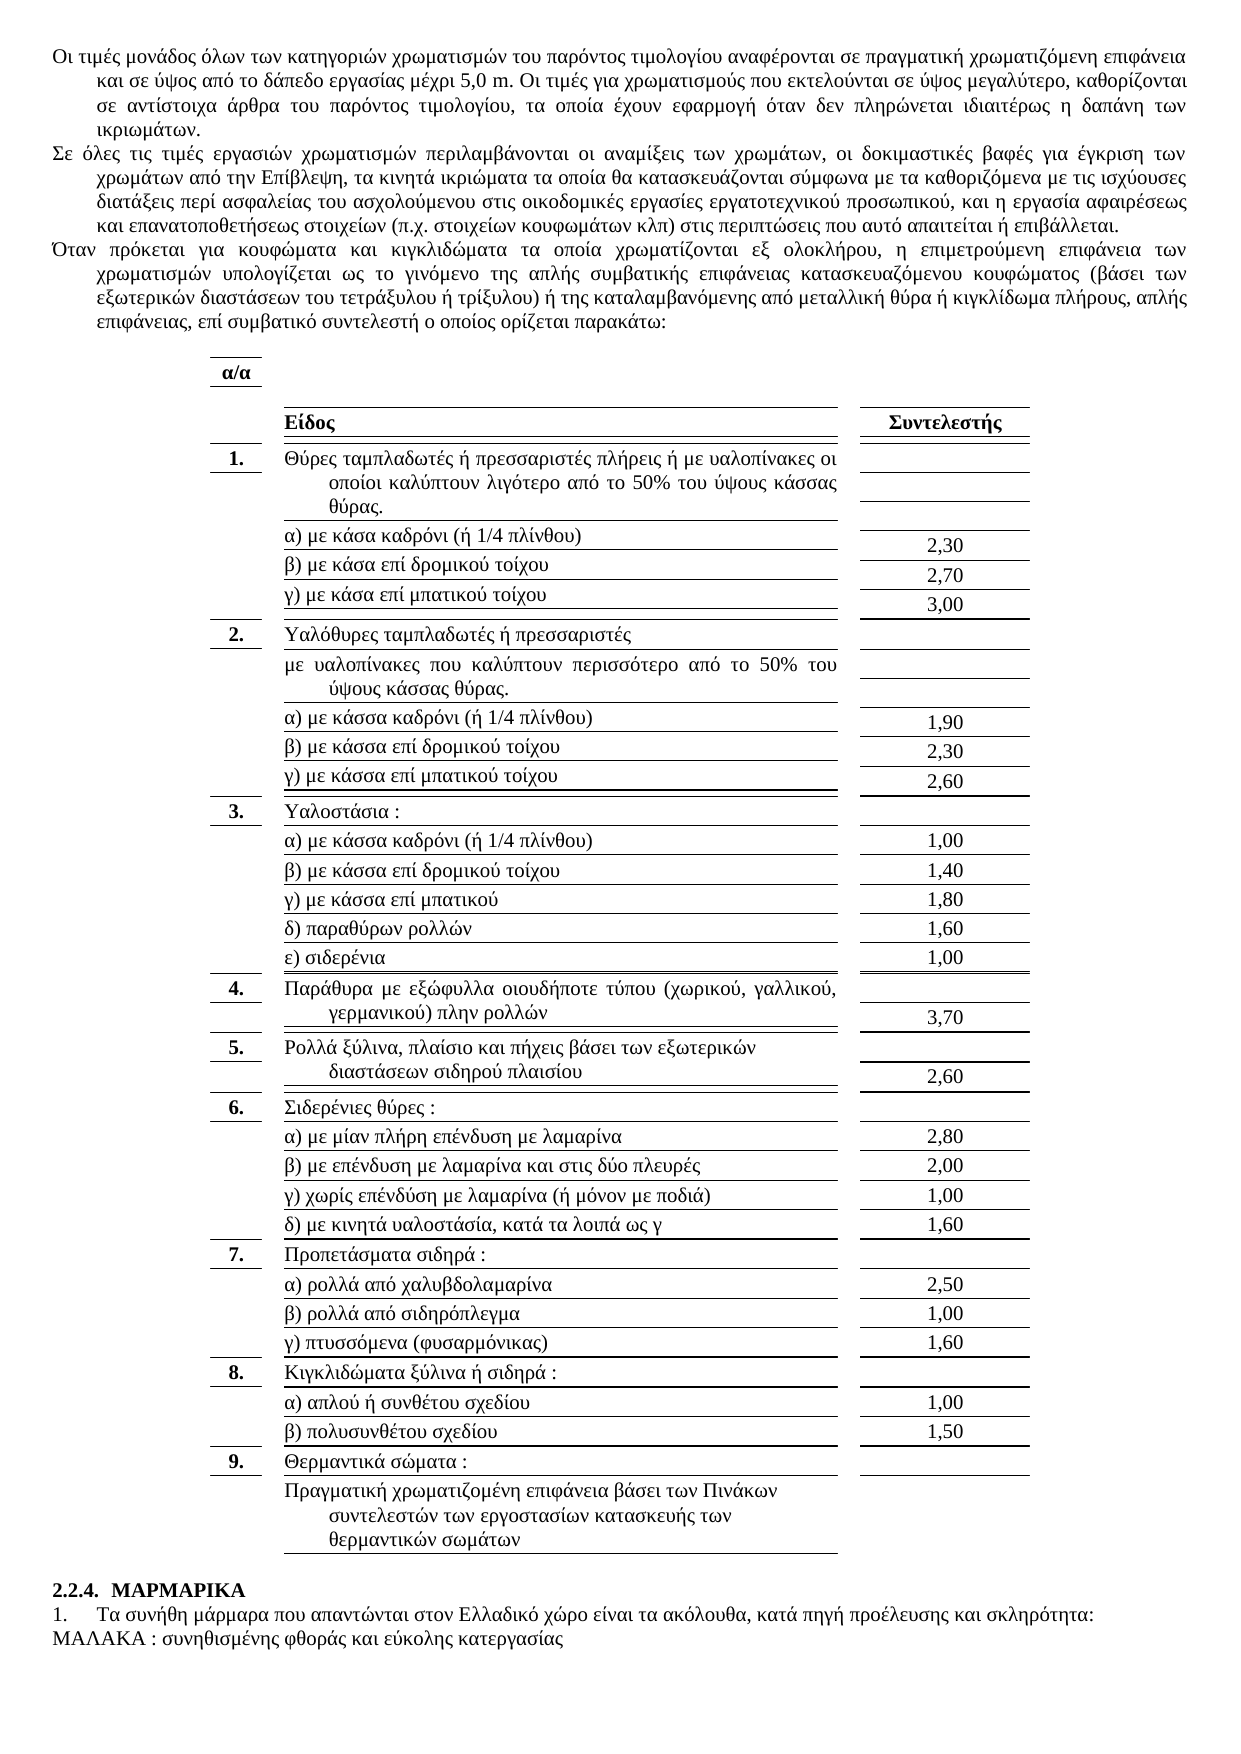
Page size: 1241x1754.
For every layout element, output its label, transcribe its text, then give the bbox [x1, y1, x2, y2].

table_cell 1. [199, 443, 273, 619]
table_cell 5. [199, 1032, 273, 1092]
table_cell Προπετάσματα σιδηρά : α) ρολλά από χαλυβδολαμαρίνα β) ρολλά από σιδηρόπλεγμα γ) πτυσσόμενα (φυσαρμόνικας) [273, 1239, 849, 1357]
table_cell 2,30 2,70 3,00 [849, 443, 1041, 619]
table_cell 3,70 [849, 973, 1041, 1032]
table_cell Σιδερένιες θύρες : α) με μίαν πλήρη επένδυση με λαμαρίνα β) με επένδυση με λαμαρίνα και στις δύο πλευρές γ) χωρίς επένδύση με λαμαρίνα (ή μόνον με ποδιά) δ) με κινητά υαλοστάσία, κατά τα λοιπά ως γ [273, 1092, 849, 1239]
table_header α/α [199, 357, 273, 442]
table_cell 1,90 2,30 2,60 [849, 619, 1041, 796]
table_cell Θερμαντικά σώματα : Πραγματική χρωματιζομένη επιφάνεια βάσει των Πινάκων συντελεστών των εργοστασίων κατασκευής των θερμαντικών σωμάτων [273, 1446, 849, 1554]
list ΜΑΡΜΑΡΙΚΑ [52, 1578, 1188, 1602]
table_cell Θύρες ταμπλαδωτές ή πρεσσαριστές πλήρεις ή με υαλοπίνακες οι οποίοι καλύπτουν λιγότερο από το 50% του ύψους κάσσας θύρας. α) με κάσα καδρόνι (ή 1/4 πλίνθου) β) με κάσα επί δρομικού τοίχου γ) με κάσα επί μπατικού τοίχου [273, 443, 849, 619]
table_cell Ρολλά ξύλινα, πλαίσιο και πήχεις βάσει των εξωτερικών διαστάσεων σιδηρού πλαισίου [273, 1032, 849, 1092]
table_cell 3. [199, 796, 273, 972]
text Οι τιμές μονάδος όλων των κατηγοριών χρωματισμών του παρόντος τιμολογίου αναφέρονται σε πραγματική χρωματιζόμενη επιφάνεια και σε ύψος από το δάπεδο εργασίας μέχρι 5,0 m. Οι τιμές για χρωματισμούς που εκτελούνται σε ύψος μεγαλύτερο, καθορίζονται σε αντίστοιχα άρθρα του παρόντος τιμολογίου, τα οποία έχουν εφαρμογή όταν δεν πληρώνεται ιδιαιτέρως η δαπάνη των ικριωμάτων. [52, 44, 1188, 141]
table_cell 7. [199, 1239, 273, 1357]
table_cell Υαλοστάσια : α) με κάσσα καδρόνι (ή 1/4 πλίνθου) β) με κάσσα επί δρομικού τοίχου γ) με κάσσα επί μπατικού δ) παραθύρων ρολλών ε) σιδερένια [273, 796, 849, 972]
table_cell Παράθυρα με εξώφυλλα οιουδήποτε τύπου (χωρικού, γαλλικού, γερμανικού) πλην ρολλών [273, 973, 849, 1032]
table_cell 2. [199, 619, 273, 796]
table_header Συντελεστής [849, 357, 1041, 442]
table_cell 6. [199, 1092, 273, 1239]
text Όταν πρόκεται για κουφώματα και κιγκλιδώματα τα οποία χρωματίζονται εξ ολοκλήρου, η επιμετρούμενη επιφάνεια των χρωματισμών υπολογίζεται ως το γινόμενο της απλής συμβατικής επιφάνειας κατασκευαζόμενου κουφώματος (βάσει των εξωτερικών διαστάσεων του τετράξυλου ή τρίξυλου) ή της καταλαμβανόμενης από μεταλλική θύρα ή κιγκλίδωμα πλήρους, απλής επιφάνειας, επί συμβατικό συντελεστή ο οποίος ορίζεται παρακάτω: [52, 237, 1188, 333]
table_header Είδος [273, 357, 849, 442]
text ΜΑΛΑΚΑ : συνηθισμένης φθοράς και εύκολης κατεργασίας [52, 1626, 1188, 1650]
text Σε όλες τις τιμές εργασιών χρωματισμών περιλαμβάνονται οι αναμίξεις των χρωμάτων, οι δοκιμαστικές βαφές για έγκριση των χρωμάτων από την Επίβλεψη, τα κινητά ικριώματα τα οποία θα κατασκευάζονται σύμφωνα με τα καθοριζόμενα με τις ισχύουσες διατάξεις περί ασφαλείας του ασχολούμενου στις οικοδομικές εργασίες εργατοτεχνικού προσωπικού, και η εργασία αφαιρέσεως και επανατοποθετήσεως στοιχείων (π.χ. στοιχείων κουφωμάτων κλπ) στις περιπτώσεις που αυτό απαιτείται ή επιβάλλεται. [52, 141, 1188, 237]
table_cell 8. [199, 1357, 273, 1446]
table_cell 2,50 1,00 1,60 [849, 1239, 1041, 1357]
table_cell 2,60 [849, 1032, 1041, 1092]
text 1. Τα συνήθη μάρμαρα που απαντώνται στον Ελλαδικό χώρο είναι τα ακόλουθα, κατά πηγή προέλευσης και σκληρότητα: [52, 1602, 1188, 1626]
table_cell Κιγκλιδώματα ξύλινα ή σιδηρά : α) απλού ή συνθέτου σχεδίου β) πολυσυνθέτου σχεδίου [273, 1357, 849, 1446]
table_cell 2,80 2,00 1,00 1,60 [849, 1092, 1041, 1239]
table_cell 4. [199, 973, 273, 1032]
table_cell 9. [199, 1446, 273, 1554]
table_cell 1,00 1,50 [849, 1357, 1041, 1446]
table_cell Υαλόθυρες ταμπλαδωτές ή πρεσσαριστές με υαλοπίνακες που καλύπτουν περισσότερο από το 50% του ύψους κάσσας θύρας. α) με κάσσα καδρόνι (ή 1/4 πλίνθου) β) με κάσσα επί δρομικού τοίχου γ) με κάσσα επί μπατικού τοίχου [273, 619, 849, 796]
table_cell [849, 1446, 1041, 1554]
table_cell 1,00 1,40 1,80 1,60 1,00 [849, 796, 1041, 972]
